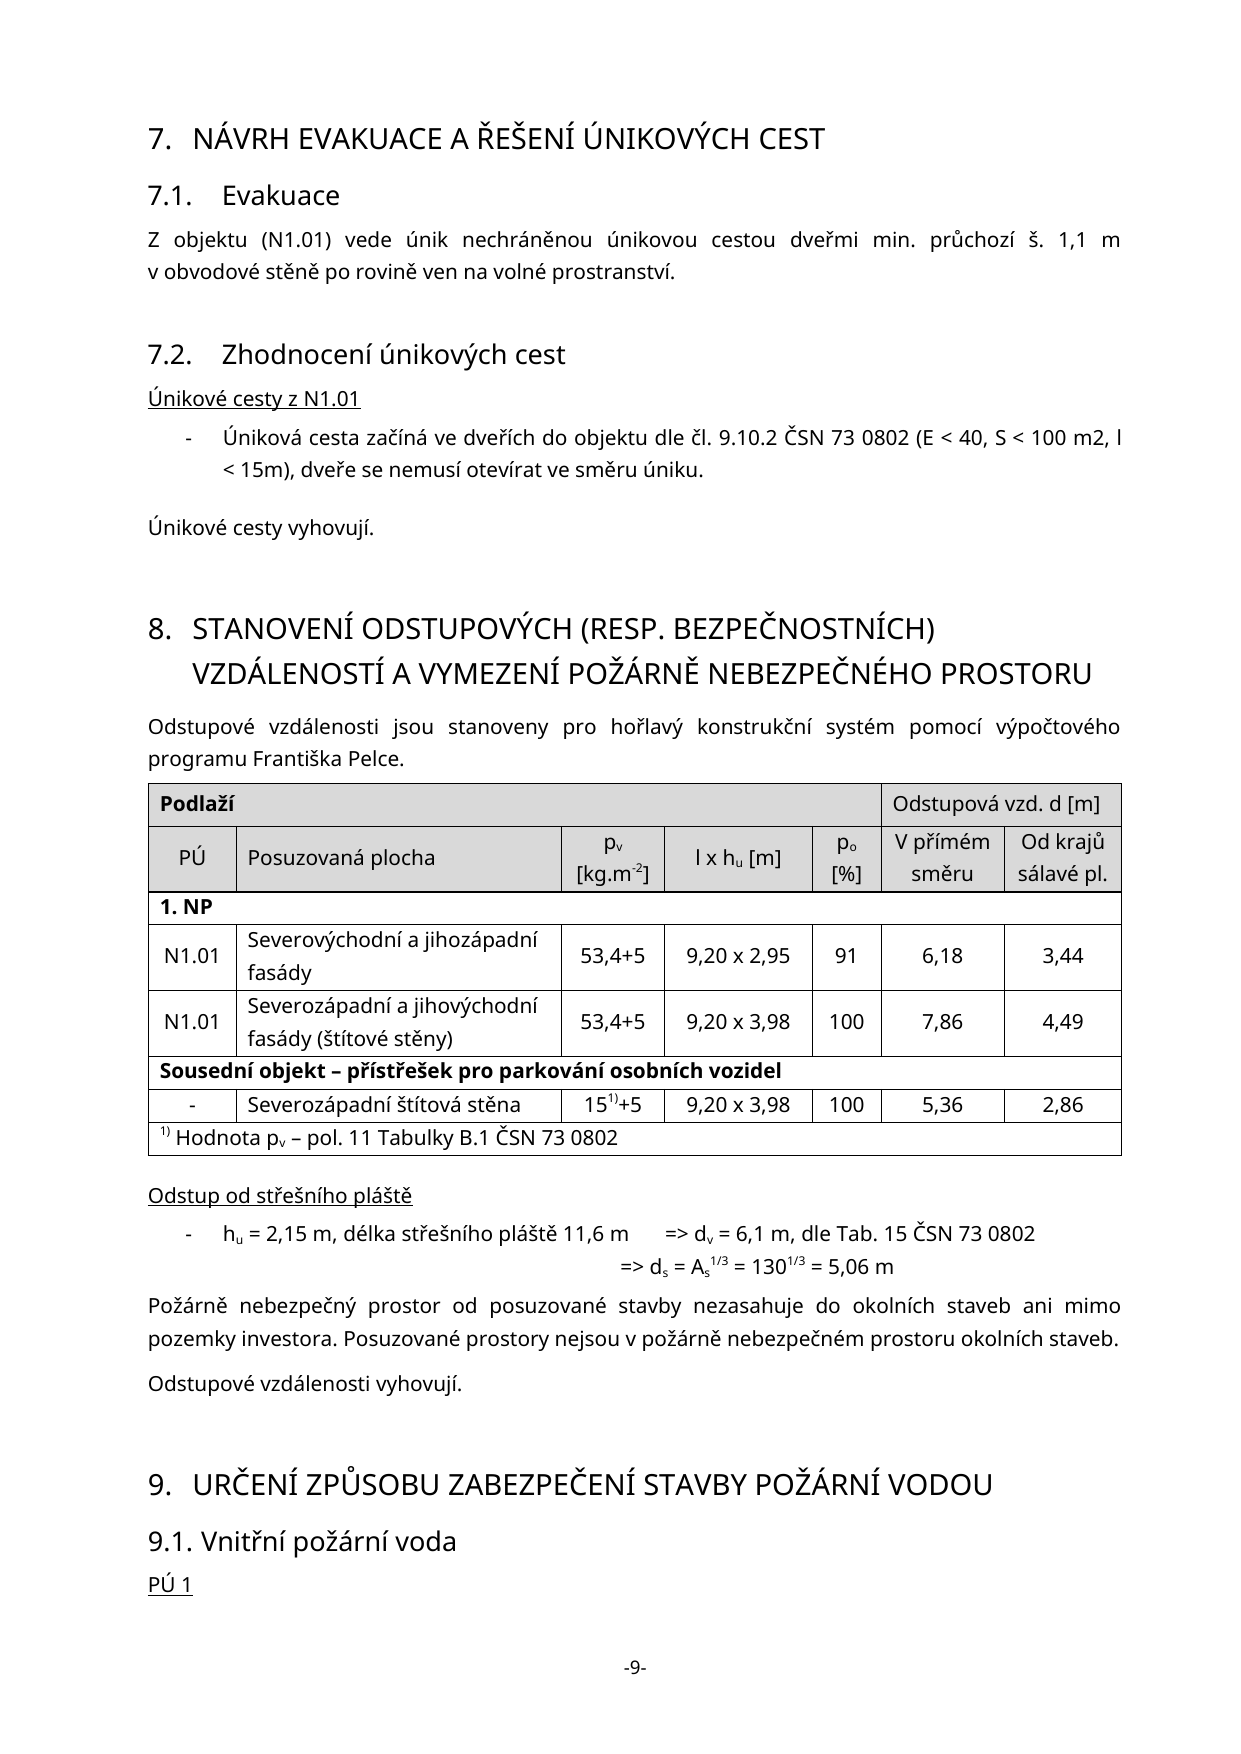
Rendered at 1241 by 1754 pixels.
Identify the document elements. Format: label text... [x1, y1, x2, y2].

table_cell 100 [813, 991, 881, 1056]
list Zhodnocení únikových cest [147, 335, 1122, 372]
table_cell 2,86 [1005, 1090, 1121, 1122]
table_cell 7,86 [882, 991, 1004, 1056]
table_cell N1.01 [149, 925, 236, 990]
subtitle Vnitřní požární voda [148, 1522, 1122, 1559]
text Odstup od střešního pláště [148, 1181, 1122, 1209]
table_cell 91 [813, 925, 881, 990]
table_cell 6,18 [882, 925, 1004, 990]
table_header Podlaží [149, 784, 881, 826]
table_cell l x hu [m] [665, 827, 812, 891]
table_cell pv [kg.m-2] [562, 827, 664, 891]
subtitle Evakuace [147, 176, 1122, 213]
table_cell Posuzovaná plocha [237, 827, 561, 891]
table_cell 151)+5 [562, 1090, 664, 1122]
table_cell 4,49 [1005, 991, 1121, 1056]
table_cell 3,44 [1005, 925, 1121, 990]
text Odstupové vzdálenosti vyhovují. [148, 1369, 1122, 1397]
table_cell Severovýchodní a jihozápadní fasády [237, 925, 561, 990]
subtitle Návrh evakuace a řešení únikových cest [148, 118, 1122, 158]
table_cell Severozápadní štítová stěna [237, 1090, 561, 1122]
subtitle Stanovení odstupových (resp. bezpečnostních) vzdáleností a vymezení požárně nebezpečného prostoru [148, 608, 1122, 693]
text PÚ 1 [148, 1571, 1122, 1599]
table_cell 100 [813, 1090, 881, 1122]
table_cell Sousední objekt – přístřešek pro parkování osobních vozidel [149, 1057, 1121, 1089]
table_cell 53,4+5 [562, 925, 664, 990]
table_cell Od krajů sálavé pl. [1005, 827, 1121, 891]
text Odstupové vzdálenosti jsou stanoveny pro hořlavý konstrukční systém pomocí výpočtového programu Františka Pelce. [148, 712, 1122, 773]
table_cell 1) Hodnota pv – pol. 11 Tabulky B.1 ČSN 73 0802 [149, 1123, 1121, 1155]
table_cell PÚ [149, 827, 236, 891]
list Úniková cesta začíná ve dveřích do objektu dle čl. 9.10.2 ČSN 73 0802 (E < 40, S < 100 m2, l < 15m), dveře se nemusí otevírat ve směru úniku. [185, 423, 1122, 484]
table_cell N1.01 [149, 991, 236, 1056]
text Požárně nebezpečný prostor od posuzované stavby nezasahuje do okolních staveb ani mimo pozemky investora. Posuzované prostory nejsou v požárně nebezpečném prostoru okolních staveb. [148, 1291, 1122, 1352]
table_header Odstupová vzd. d [m] [882, 784, 1121, 826]
table_cell 53,4+5 [562, 991, 664, 1056]
table_cell 9,20 x 3,98 [665, 991, 812, 1056]
table_cell 5,36 [882, 1090, 1004, 1122]
table_cell - [149, 1090, 236, 1122]
table_cell 1. NP [149, 893, 1121, 924]
table_cell po [%] [813, 827, 881, 891]
table_cell Severozápadní a jihovýchodní fasády (štítové stěny) [237, 991, 561, 1056]
list hu = 2,15 m, délka střešního pláště 11,6 m => dv = 6,1 m, dle Tab. 15 ČSN 73 0802 => ds = As1/3 = 1301/3 = 5,06 m [185, 1219, 1122, 1281]
table_cell V přímém směru [882, 827, 1004, 891]
text Únikové cesty z N1.01 [148, 384, 1122, 412]
text Z objektu (N1.01) vede únik nechráněnou únikovou cestou dveřmi min. průchozí š. 1,1 m v obvodové stěně po rovině ven na volné prostranství. [148, 225, 1122, 286]
text Únikové cesty vyhovují. [148, 513, 1122, 541]
subtitle Určení způsobu zabezpečení stavby požární vodou [148, 1464, 1122, 1503]
table_cell 9,20 x 3,98 [665, 1090, 812, 1122]
table_cell 9,20 x 2,95 [665, 925, 812, 990]
